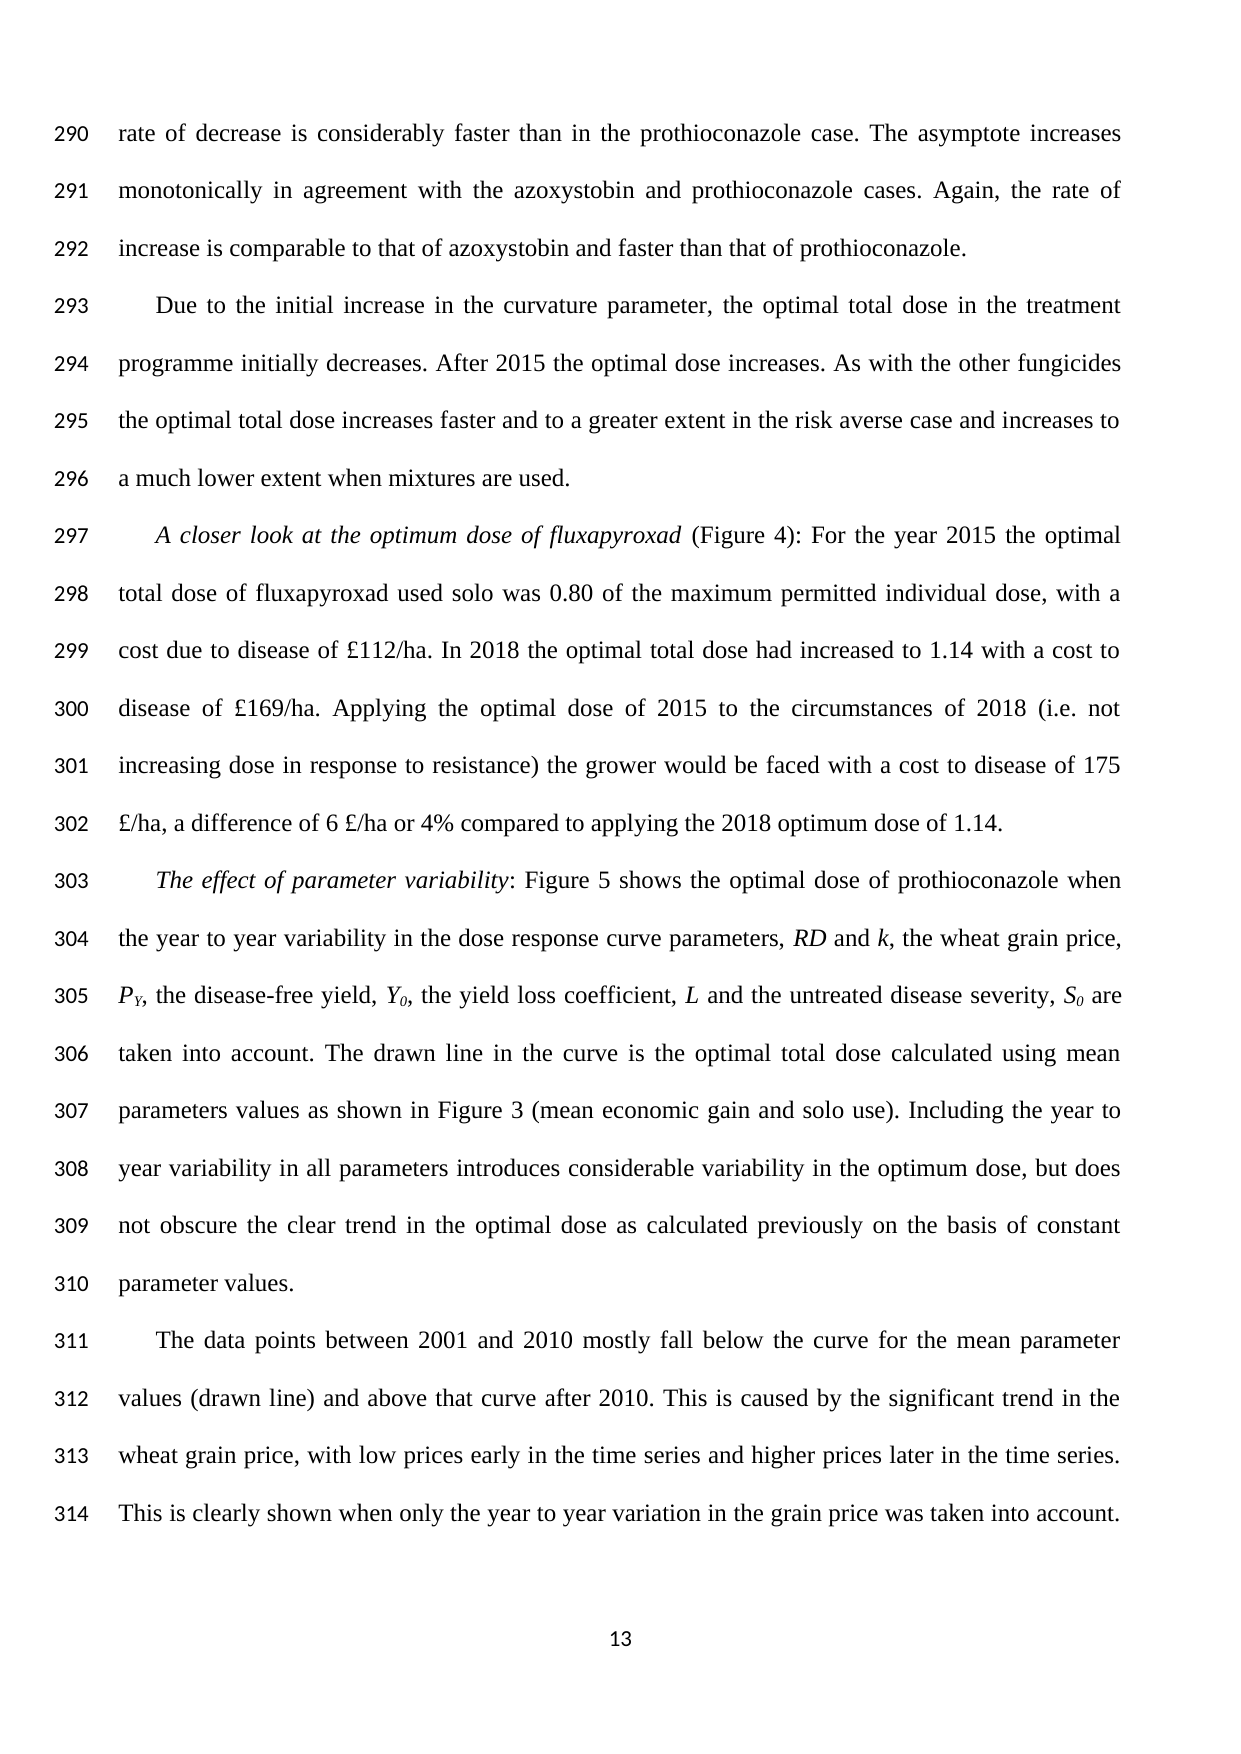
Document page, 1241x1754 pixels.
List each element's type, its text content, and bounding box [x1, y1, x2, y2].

text The effect of parameter variability: Figure 5 shows the optimal dose of prothioconazole when the year to year variability in the dose response curve parameters, RD and k, the wheat grain price, PY, the disease-free yield, Y0, the yield loss coefficient, L and the untreated disease severity, S0 are taken into account. The drawn line in the curve is the optimal total dose calculated using mean parameters values as shown in Figure 3 (mean economic gain and solo use). Including the year to year variability in all parameters introduces considerable variability in the optimum dose, but does not obscure the clear trend in the optimal dose as calculated previously on the basis of constant parameter values. [118, 866, 1122, 1297]
text Due to the initial increase in the curvature parameter, the optimal total dose in the treatment programme initially decreases. After 2015 the optimal dose increases. As with the other fungicides the optimal total dose increases faster and to a greater extent in the risk averse case and increases to a much lower extent when mixtures are used. [118, 291, 1122, 492]
text A closer look at the optimum dose of fluxapyroxad (Figure 4): For the year 2015 the optimal total dose of fluxapyroxad used solo was 0.80 of the maximum permitted individual dose, with a cost due to disease of £112/ha. In 2018 the optimal total dose had increased to 1.14 with a cost to disease of £169/ha. Applying the optimal dose of 2015 to the circumstances of 2018 (i.e. not increasing dose in response to resistance) the grower would be faced with a cost to disease of 175 £/ha, a difference of 6 £/ha or 4% compared to applying the 2018 optimum dose of 1.14. [118, 521, 1122, 837]
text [118, 118, 1122, 262]
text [118, 1326, 1122, 1527]
